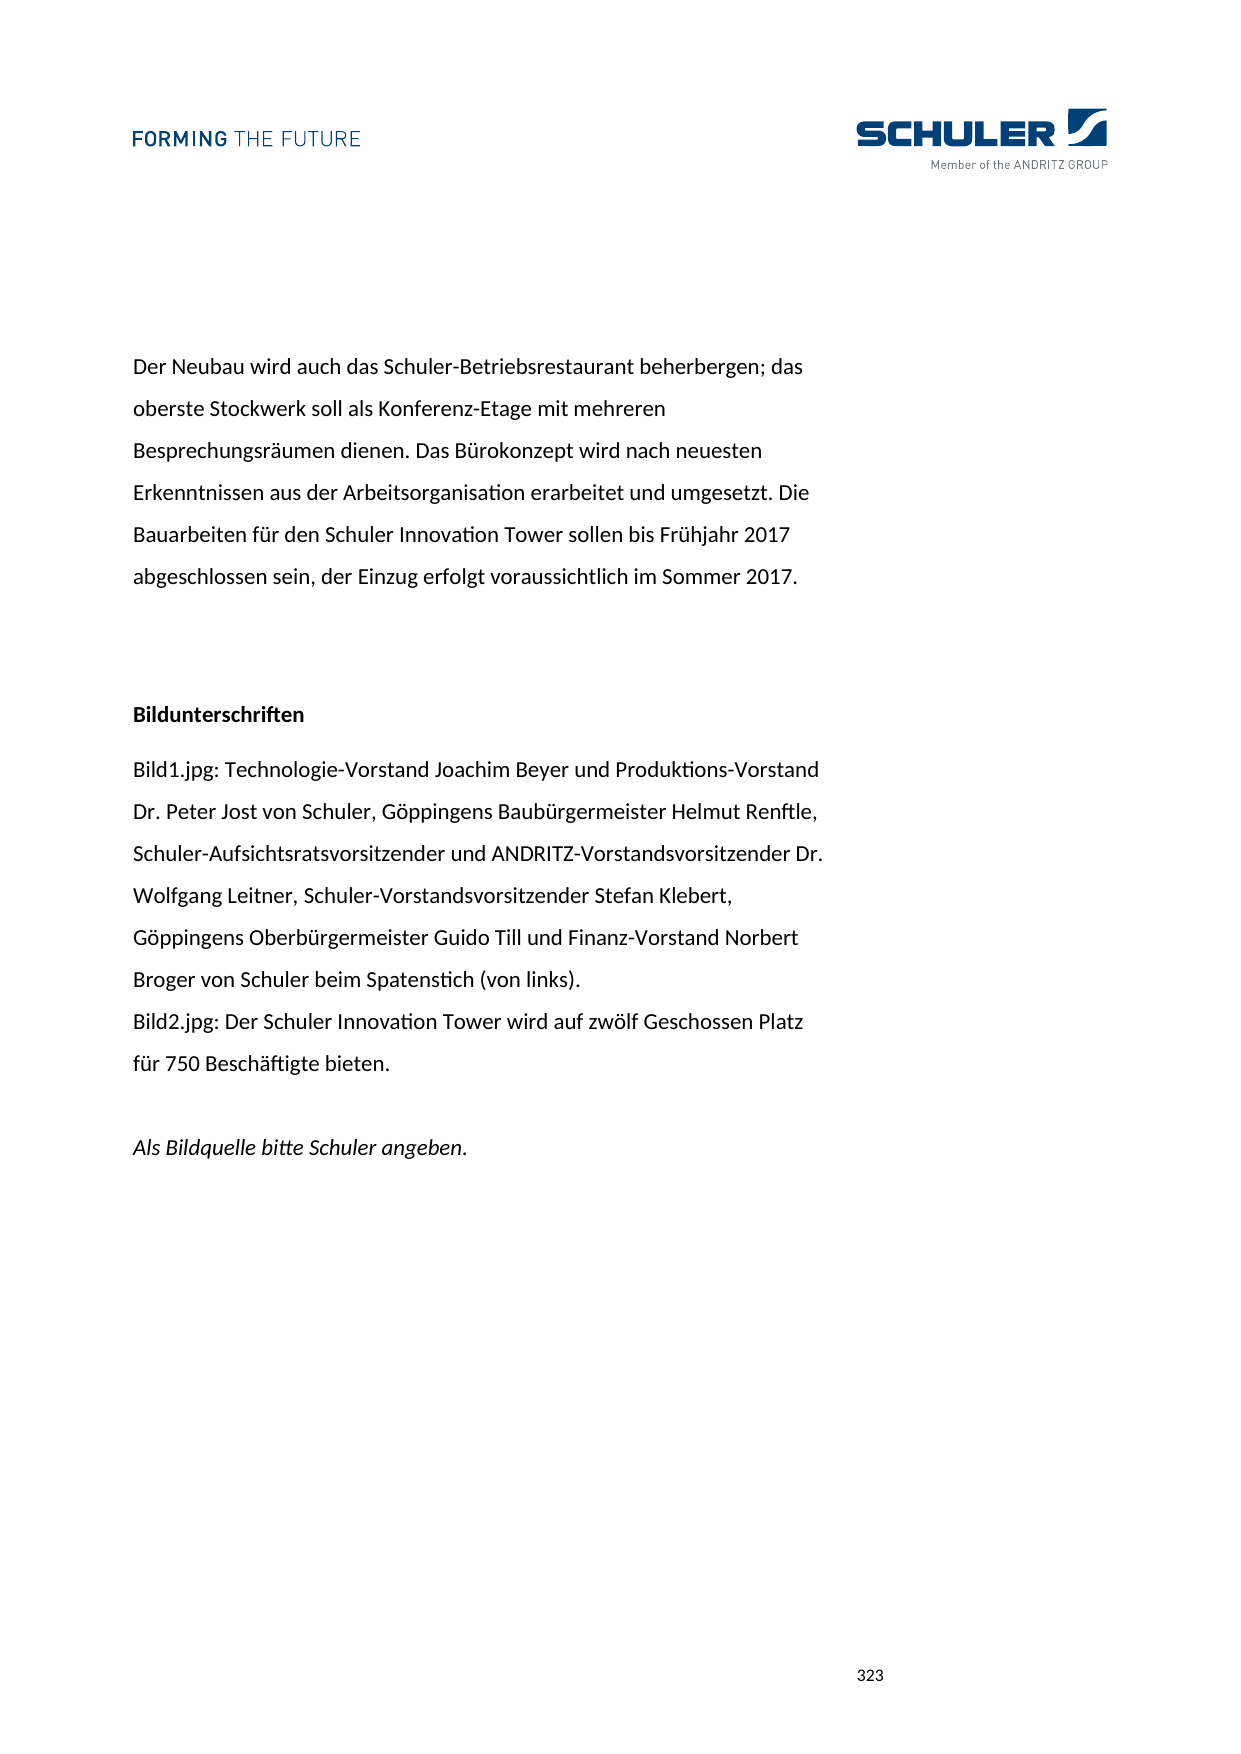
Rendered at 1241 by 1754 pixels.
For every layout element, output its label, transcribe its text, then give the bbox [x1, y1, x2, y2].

text Der Neubau wird auch das Schuler-Betriebsrestaurant beherbergen; das oberste Stockwerk soll als Konferenz-Etage mit mehreren Besprechungsräumen dienen. Das Bürokonzept wird nach neuesten Erkenntnissen aus der Arbeitsorganisation erarbeitet und umgesetzt. Die Bauarbeiten für den Schuler Innovation Tower sollen bis Frühjahr 2017 abgeschlossen sein, der Einzug erfolgt voraussichtlich im Sommer 2017. [133, 352, 827, 590]
subtitle Bildunterschriften [133, 700, 827, 728]
text Bild2.jpg: Der Schuler Innovation Tower wird auf zwölf Geschossen Platz für 750 Beschäftigte bieten. [133, 1007, 827, 1077]
text Als Bildquelle bitte Schuler angeben. [133, 1133, 827, 1161]
text Bild1.jpg: Technologie-Vorstand Joachim Beyer und Produktions-Vorstand Dr. Peter Jost von Schuler, Göppingens Baubürgermeister Helmut Renftle, Schuler-Aufsichtsratsvorsitzender und ANDRITZ-Vorstandsvorsitzender Dr. Wolfgang Leitner, Schuler-Vorstandsvorsitzender Stefan Klebert, Göppingens Oberbürgermeister Guido Till und Finanz-Vorstand Norbert Broger von Schuler beim Spatenstich (von links). [133, 755, 827, 993]
